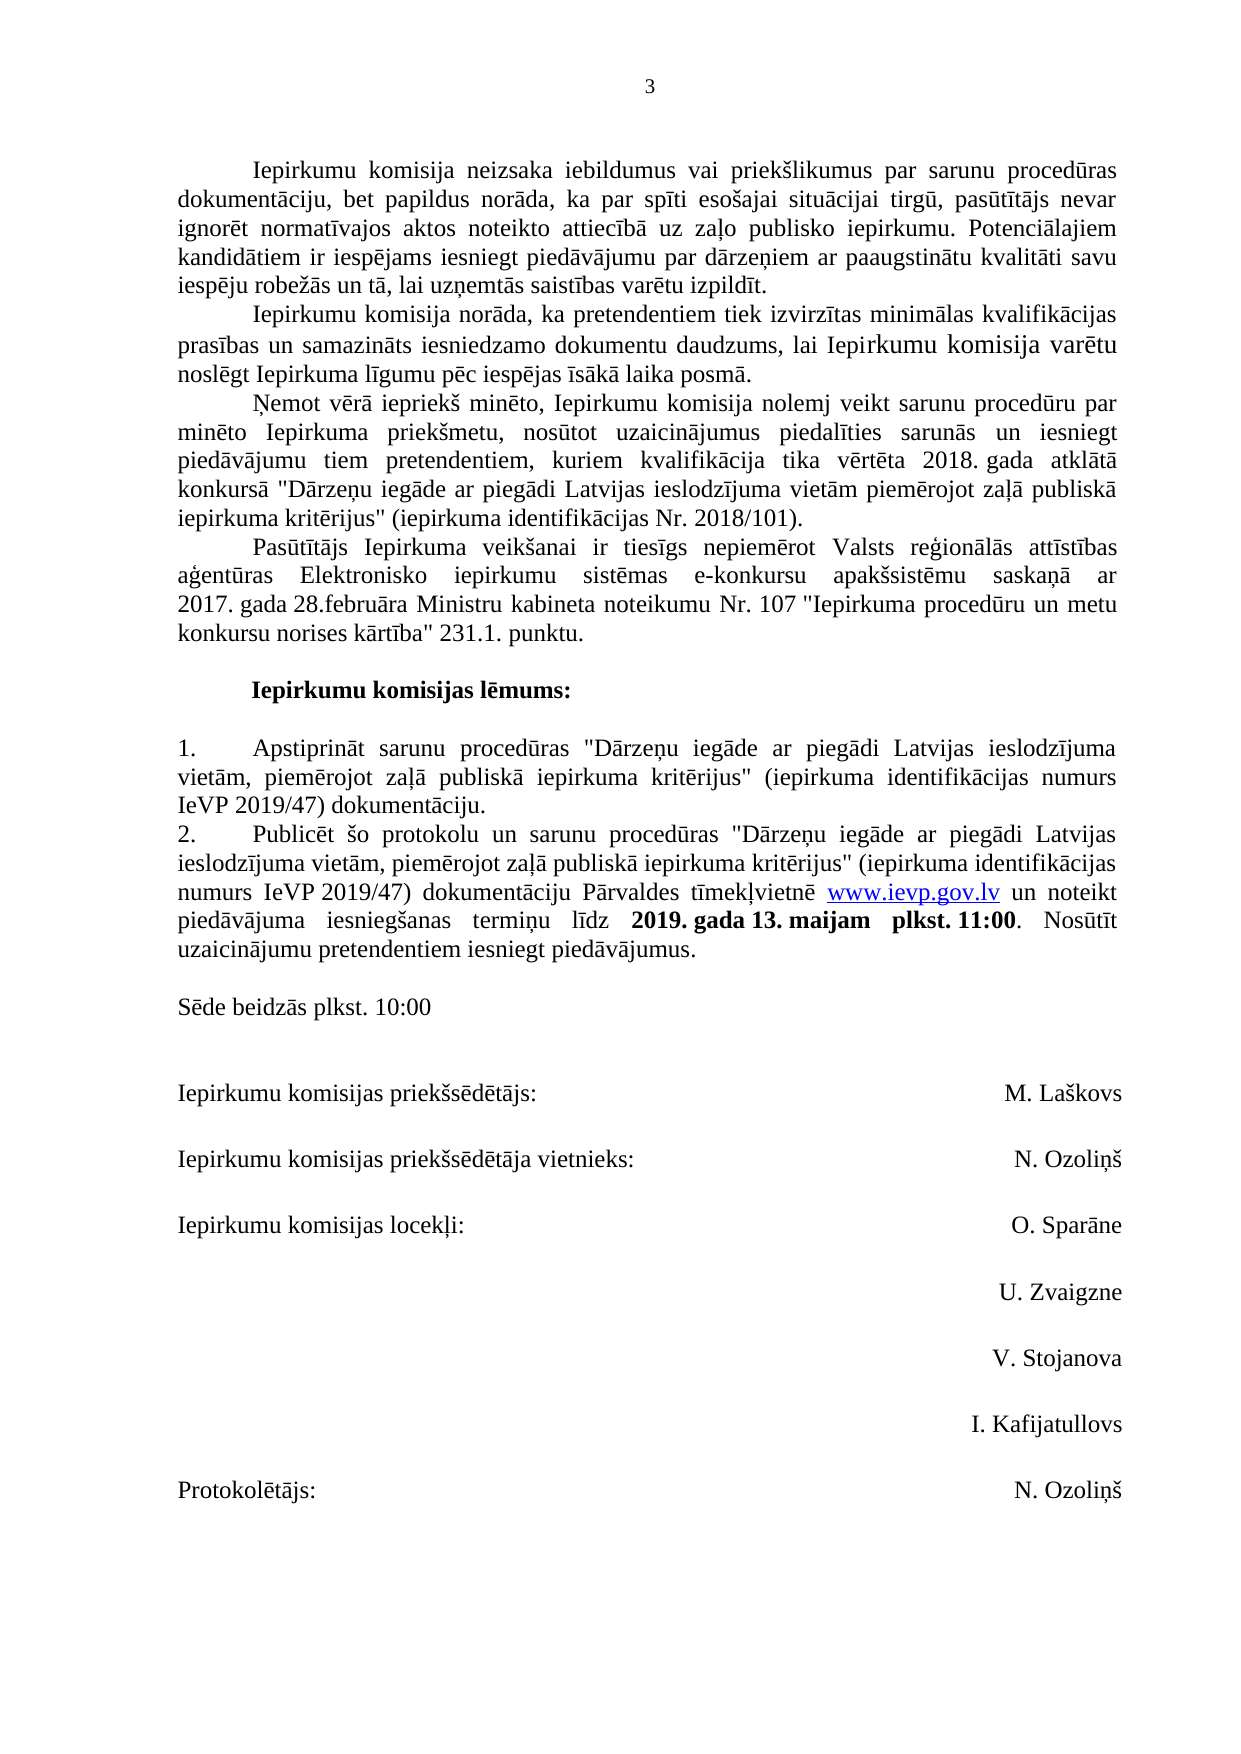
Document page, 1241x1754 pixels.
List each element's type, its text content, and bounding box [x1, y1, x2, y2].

text Iepirkumu komisijas priekšsēdētājs: M. Laškovs [177, 1078, 1122, 1107]
text I. Kafijatullovs [177, 1409, 1122, 1438]
text Iepirkumu komisijas priekšsēdētāja vietnieks: N. Ozoliņš [177, 1144, 1122, 1173]
text Protokolētājs: N. Ozoliņš [177, 1475, 1122, 1504]
text Pasūtītājs Iepirkuma veikšanai ir tiesīgs nepiemērot Valsts reģionālās attīstības aģentūras Elektronisko iepirkumu sistēmas e-konkursu apakšsistēmu saskaņā ar 2017. gada 28.februāra Ministru kabineta noteikumu Nr. 107 "Iepirkuma procedūru un metu konkursu norises kārtība" 231.1. punktu. [177, 532, 1117, 647]
list Apstiprināt sarunu procedūras "Dārzeņu iegāde ar piegādi Latvijas ieslodzījuma vietām, piemērojot zaļā publiskā iepirkuma kritērijus" (iepirkuma identifikācijas numurs IeVP 2019/47) dokumentāciju. [177, 733, 1117, 819]
text V. Stojanova [177, 1343, 1122, 1372]
list Publicēt šo protokolu un sarunu procedūras "Dārzeņu iegāde ar piegādi Latvijas ieslodzījuma vietām, piemērojot zaļā publiskā iepirkuma kritērijus" (iepirkuma identifikācijas numurs IeVP 2019/47) dokumentāciju Pārvaldes tīmekļvietnē www.ievp.gov.lv un noteikt piedāvājuma iesniegšanas termiņu līdz 2019. gada 13. maijam plkst. 11:00. Nosūtīt uzaicinājumu pretendentiem iesniegt piedāvājumus. [177, 819, 1117, 963]
text Iepirkumu komisijas locekļi: O. Sparāne [177, 1210, 1122, 1239]
text Sēde beidzās plkst. 10:00 [177, 992, 1117, 1020]
text U. Zvaigzne [177, 1277, 1122, 1305]
text Iepirkumu komisijas lēmums: [177, 675, 1122, 704]
text Iepirkumu komisija norāda, ka pretendentiem tiek izvirzītas minimālas kvalifikācijas prasības un samazināts iesniedzamo dokumentu daudzums, lai Iepirkumu komisija varētu noslēgt Iepirkuma līgumu pēc iespējas īsākā laika posmā. [177, 299, 1117, 388]
text Iepirkumu komisija neizsaka iebildumus vai priekšlikumus par sarunu procedūras dokumentāciju, bet papildus norāda, ka par spīti esošajai situācijai tirgū, pasūtītājs nevar ignorēt normatīvajos aktos noteikto attiecībā uz zaļo publisko iepirkumu. Potenciālajiem kandidātiem ir iespējams iesniegt piedāvājumu par dārzeņiem ar paaugstinātu kvalitāti savu iespēju robežās un tā, lai uzņemtās saistības varētu izpildīt. [177, 155, 1117, 299]
text Ņemot vērā iepriekš minēto, Iepirkumu komisija nolemj veikt sarunu procedūru par minēto Iepirkuma priekšmetu, nosūtot uzaicinājumus piedalīties sarunās un iesniegt piedāvājumu tiem pretendentiem, kuriem kvalifikācija tika vērtēta 2018. gada atklātā konkursā "Dārzeņu iegāde ar piegādi Latvijas ieslodzījuma vietām piemērojot zaļā publiskā iepirkuma kritērijus" (iepirkuma identifikācijas Nr. 2018/101). [177, 388, 1117, 532]
